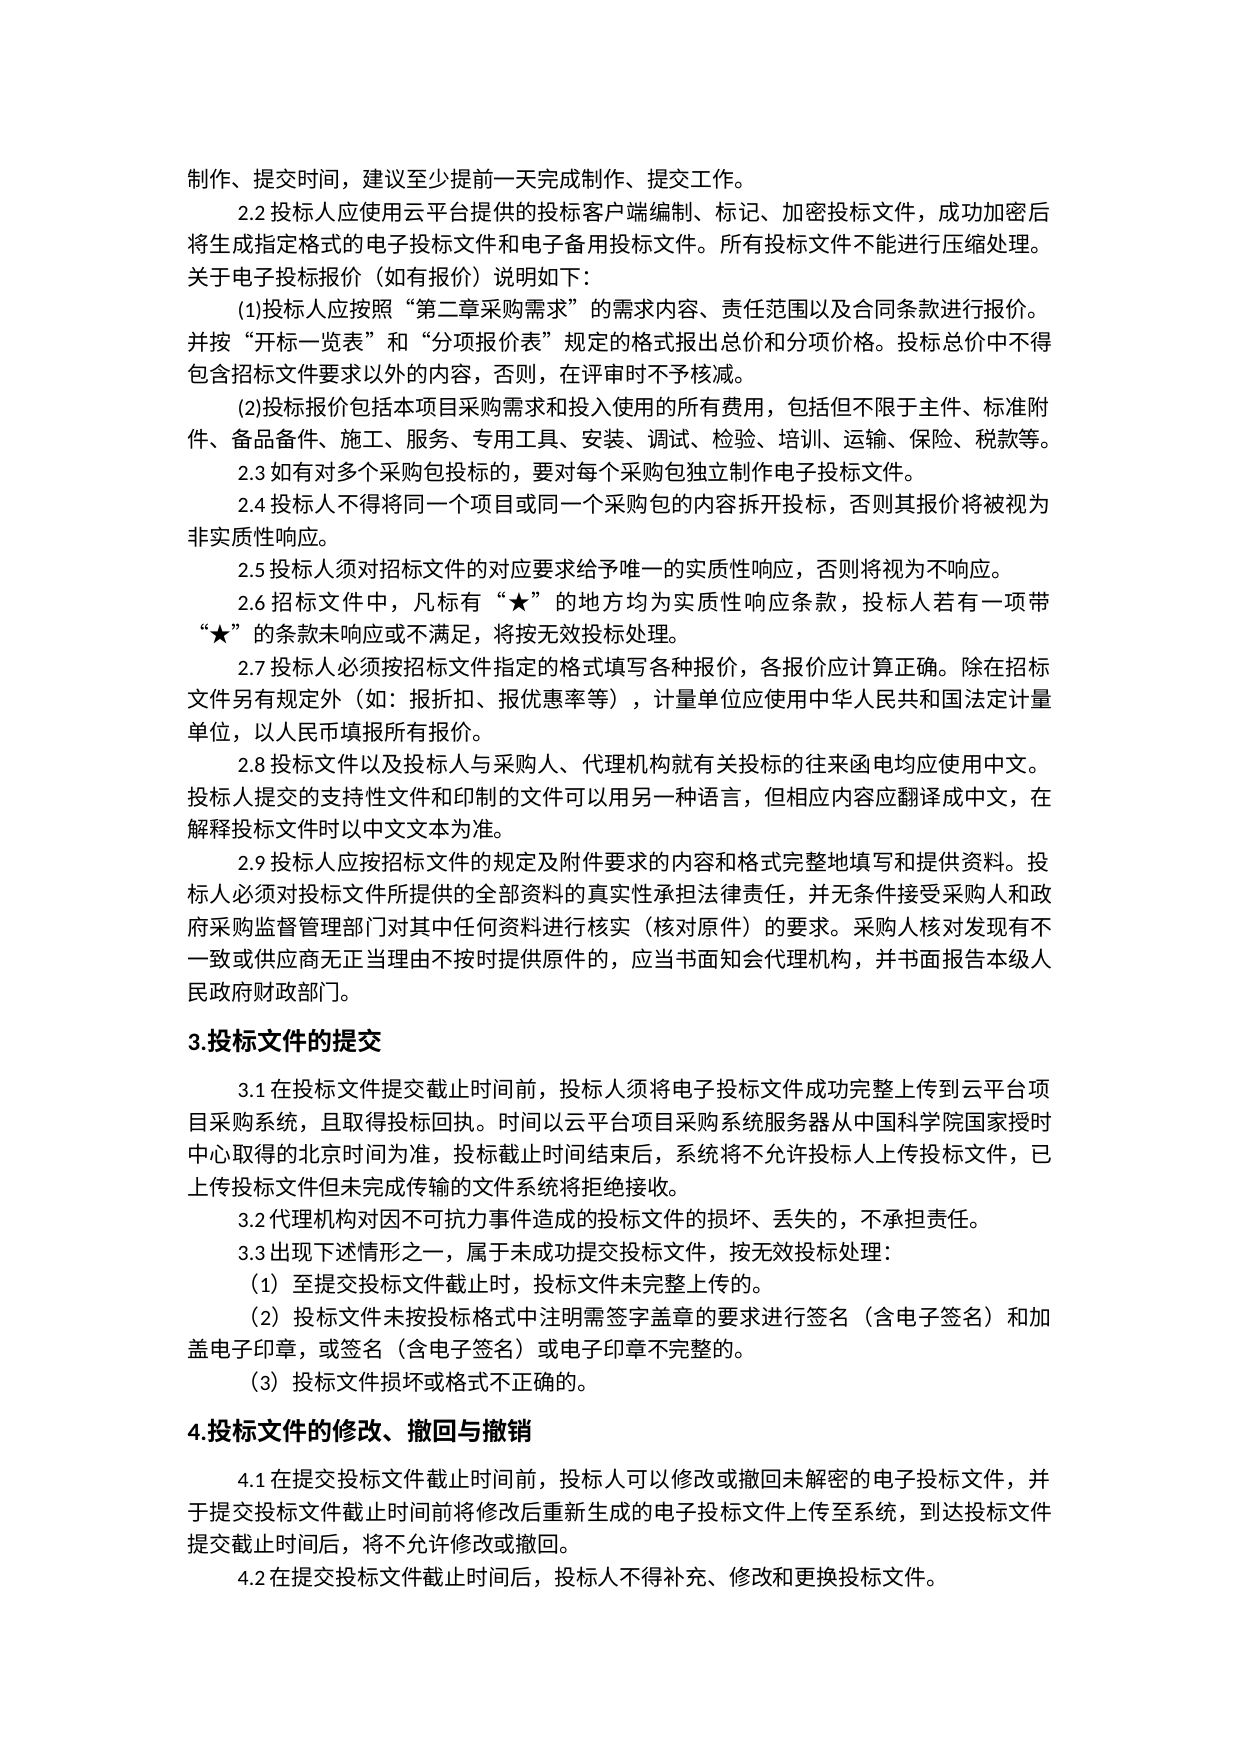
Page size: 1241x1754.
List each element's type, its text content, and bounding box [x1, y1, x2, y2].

text 2.3 如有对多个采购包投标的，要对每个采购包独立制作电子投标文件。 [187, 454, 1053, 487]
text 2.6招标文件中，凡标有“★”的地方均为实质性响应条款，投标人若有一项带“★”的条款未响应或不满足，将按无效投标处理。 [187, 584, 1053, 649]
text 3.投标文件的提交 [187, 1007, 1053, 1072]
text 4.1在提交投标文件截止时间前，投标人可以修改或撤回未解密的电子投标文件，并于提交投标文件截止时间前将修改后重新生成的电子投标文件上传至系统，到达投标文件提交截止时间后，将不允许修改或撤回。 [187, 1462, 1053, 1559]
text 3.1在投标文件提交截止时间前，投标人须将电子投标文件成功完整上传到云平台项目采购系统，且取得投标回执。时间以云平台项目采购系统服务器从中国科学院国家授时中心取得的北京时间为准，投标截止时间结束后，系统将不允许投标人上传投标文件，已上传投标文件但未完成传输的文件系统将拒绝接收。 [187, 1072, 1053, 1202]
text (1)投标人应按照“第二章采购需求”的需求内容、责任范围以及合同条款进行报价。并按“开标一览表”和“分项报价表”规定的格式报出总价和分项价格。投标总价中不得包含招标文件要求以外的内容，否则，在评审时不予核减。 [187, 292, 1053, 389]
text （2）投标文件未按投标格式中注明需签字盖章的要求进行签名（含电子签名）和加盖电子印章，或签名（含电子签名）或电子印章不完整的。 [187, 1299, 1053, 1364]
text (2)投标报价包括本项目采购需求和投入使用的所有费用，包括但不限于主件、标准附件、备品备件、施工、服务、专用工具、安装、调试、检验、培训、运输、保险、税款等。 [187, 389, 1053, 454]
text 2.5投标人须对招标文件的对应要求给予唯一的实质性响应，否则将视为不响应。 [187, 552, 1053, 584]
text 2.4投标人不得将同一个项目或同一个采购包的内容拆开投标，否则其报价将被视为非实质性响应。 [187, 487, 1053, 552]
text 3.2代理机构对因不可抗力事件造成的投标文件的损坏、丢失的，不承担责任。 [187, 1202, 1053, 1234]
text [187, 162, 1053, 194]
text 2.9投标人应按招标文件的规定及附件要求的内容和格式完整地填写和提供资料。投标人必须对投标文件所提供的全部资料的真实性承担法律责任，并无条件接受采购人和政府采购监督管理部门对其中任何资料进行核实（核对原件）的要求。采购人核对发现有不一致或供应商无正当理由不按时提供原件的，应当书面知会代理机构，并书面报告本级人民政府财政部门。 [187, 844, 1053, 1007]
text 4.2在提交投标文件截止时间后，投标人不得补充、修改和更换投标文件。 [187, 1559, 1053, 1592]
text （1）至提交投标文件截止时，投标文件未完整上传的。 [187, 1267, 1053, 1299]
text 4.投标文件的修改、撤回与撤销 [187, 1397, 1053, 1462]
text 2.7投标人必须按招标文件指定的格式填写各种报价，各报价应计算正确。除在招标文件另有规定外（如：报折扣、报优惠率等），计量单位应使用中华人民共和国法定计量单位，以人民币填报所有报价。 [187, 649, 1053, 747]
text 2.8投标文件以及投标人与采购人、代理机构就有关投标的往来函电均应使用中文。投标人提交的支持性文件和印制的文件可以用另一种语言，但相应内容应翻译成中文，在解释投标文件时以中文文本为准。 [187, 747, 1053, 844]
text 2.2投标人应使用云平台提供的投标客户端编制、标记、加密投标文件，成功加密后将生成指定格式的电子投标文件和电子备用投标文件。所有投标文件不能进行压缩处理。关于电子投标报价（如有报价）说明如下： [187, 194, 1053, 292]
text 3.3出现下述情形之一，属于未成功提交投标文件，按无效投标处理： [187, 1234, 1053, 1267]
text （3）投标文件损坏或格式不正确的。 [187, 1364, 1053, 1397]
